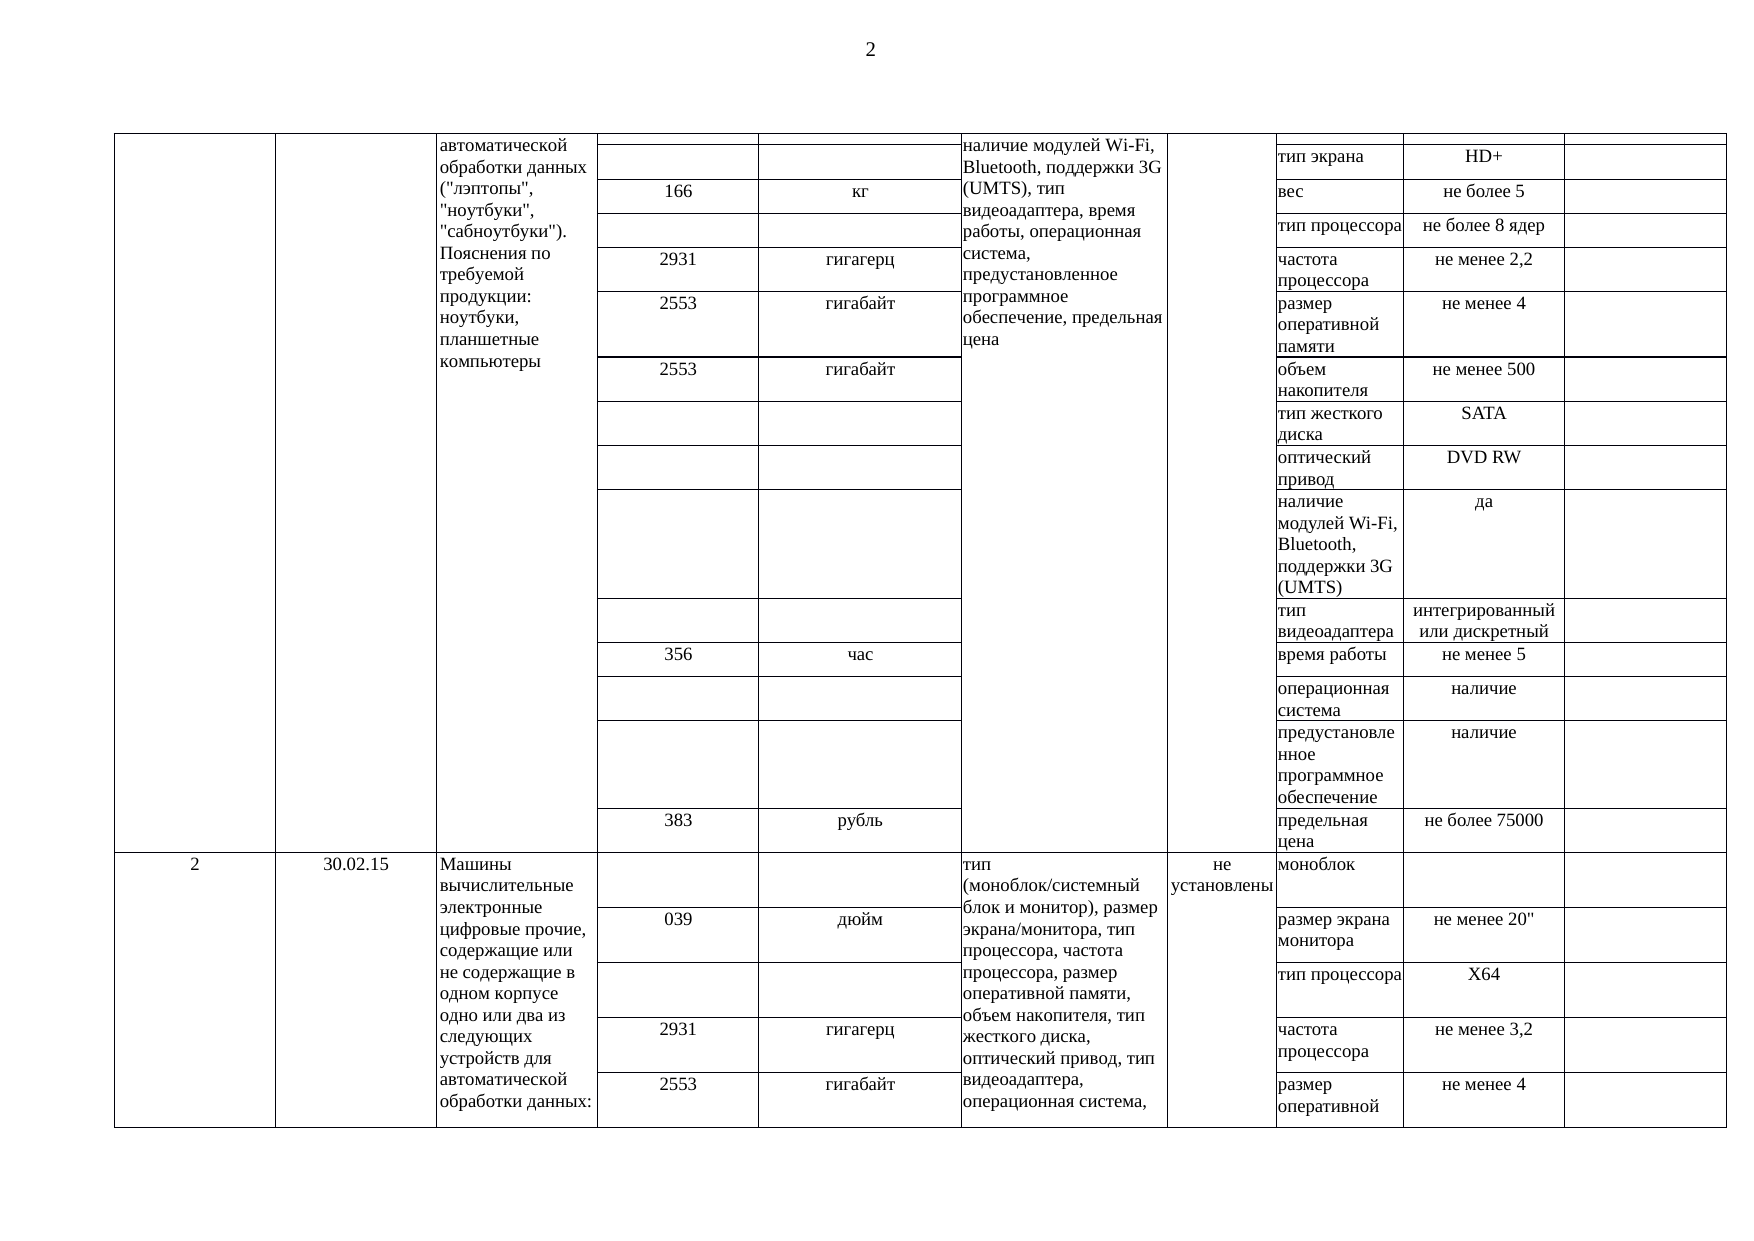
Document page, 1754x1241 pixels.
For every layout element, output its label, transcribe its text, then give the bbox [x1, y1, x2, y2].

table_cell тип процессора [1277, 214, 1403, 247]
table_cell [759, 446, 961, 489]
table_cell [1565, 358, 1726, 401]
table_cell Машины вычислительные электронные цифровые прочие, содержащие или не содержащие в одном корпусе одно или два из следующих устройств для автоматической обработки данных: запоминающие устройства, устройства ввода, устройства вывода. Пояснения по требуемой продукции: компьютеры персональные настольные, рабочие станции вывода [437, 853, 597, 1127]
table_cell предельная цена [1277, 809, 1403, 852]
table_cell гигагерц [759, 248, 961, 291]
table_cell 2553 [598, 292, 758, 356]
table_cell не более 5 [1404, 180, 1564, 212]
table_cell DVD RW [1404, 446, 1564, 489]
table_cell [1565, 643, 1726, 676]
table_cell 2931 [598, 1018, 758, 1072]
table_cell [598, 853, 758, 907]
table_cell не менее 5 [1404, 643, 1564, 676]
table_cell наличие модулей Wi-Fi, Bluetooth, поддержки 3G (UMTS) [1277, 490, 1403, 598]
table_cell [1565, 180, 1726, 212]
table_cell тип (моноблок/системный блок и монитор), размер экрана/монитора, тип процессора, частота процессора, размер оперативной памяти, объем накопителя, тип жесткого диска, оптический привод, тип видеоадаптера, операционная система, предустановленное программное обеспечение, предельная цена [962, 853, 1167, 1127]
table_cell [759, 677, 961, 720]
table_cell HD+ [1404, 145, 1564, 178]
table_cell [1565, 599, 1726, 642]
table_cell [1565, 677, 1726, 720]
table_cell [1565, 402, 1726, 445]
table_cell не более 8 ядер [1404, 214, 1564, 247]
table_cell 2931 [598, 248, 758, 291]
table_cell [1565, 248, 1726, 291]
table_cell не менее 4 [1404, 292, 1564, 356]
table_cell Х64 [1404, 963, 1564, 1017]
table_cell 2 [115, 853, 275, 1127]
table_cell [1565, 809, 1726, 852]
table_cell да [1404, 490, 1564, 598]
table_cell частота процессора [1277, 248, 1403, 291]
table_cell гигабайт [759, 292, 961, 356]
table_cell частота процессора [1277, 1018, 1403, 1072]
table_cell [1565, 1073, 1726, 1127]
table_cell не менее 2,2 [1404, 248, 1564, 291]
table_cell предустановленное программное обеспечение [1277, 721, 1403, 807]
table_cell [1565, 134, 1726, 144]
table_cell наличие [1404, 677, 1564, 720]
table_cell 039 [598, 908, 758, 962]
table_cell [759, 490, 961, 598]
table_cell оптический привод [1277, 446, 1403, 489]
table_cell [1565, 214, 1726, 247]
table_cell [759, 214, 961, 247]
table_cell [598, 145, 758, 178]
table_cell дюйм [759, 908, 961, 962]
table_cell тип жесткого диска [1277, 402, 1403, 445]
table_cell тип процессора [1277, 963, 1403, 1017]
table_cell [598, 490, 758, 598]
table_cell [1565, 490, 1726, 598]
table_cell время работы [1277, 643, 1403, 676]
table_cell моноблок [1277, 853, 1403, 907]
table_cell [1565, 908, 1726, 962]
table_cell [759, 721, 961, 807]
table_cell [1565, 963, 1726, 1017]
table_cell не менее 3,2 [1404, 1018, 1564, 1072]
table_cell не более 75000 [1404, 809, 1564, 852]
table_cell SATA [1404, 402, 1564, 445]
table_cell [598, 446, 758, 489]
table_cell операционная система [1277, 677, 1403, 720]
table_cell час [759, 643, 961, 676]
table_cell размер оперативной памяти [1277, 292, 1403, 356]
table_cell [759, 853, 961, 907]
table_cell [1565, 292, 1726, 356]
table_cell 2553 [598, 358, 758, 401]
table_cell не установлены [1168, 853, 1276, 1127]
table_cell [598, 677, 758, 720]
table_cell [759, 402, 961, 445]
table_cell тип видеоадаптера [1277, 599, 1403, 642]
table_cell 2553 [598, 1073, 758, 1127]
table_cell интегрированный или дискретный [1404, 599, 1564, 642]
table_cell гигабайт [759, 358, 961, 401]
table_cell кг [759, 180, 961, 212]
table_cell гигабайт [759, 1073, 961, 1127]
table_cell не менее 20" [1404, 908, 1564, 962]
table_cell [1404, 853, 1564, 907]
table_cell [1565, 145, 1726, 178]
table_cell 30.02.15 [276, 853, 436, 1127]
table_cell [759, 599, 961, 642]
table_cell вес [1277, 180, 1403, 212]
table_cell [759, 963, 961, 1017]
table_cell [598, 721, 758, 807]
table_cell 383 [598, 809, 758, 852]
table_cell [1565, 446, 1726, 489]
table_cell объем накопителя [1277, 358, 1403, 401]
table_cell [598, 599, 758, 642]
table_cell [598, 402, 758, 445]
table_cell не менее 4 [1404, 1073, 1564, 1127]
table_cell гигагерц [759, 1018, 961, 1072]
table_cell [598, 963, 758, 1017]
table_cell [1565, 1018, 1726, 1072]
table_cell размер экрана монитора [1277, 908, 1403, 962]
table_cell [1565, 721, 1726, 807]
table_cell 166 [598, 180, 758, 212]
table_cell 356 [598, 643, 758, 676]
table_cell [759, 145, 961, 178]
table_cell не менее 500 [1404, 358, 1564, 401]
table_cell тип экрана [1277, 145, 1403, 178]
table_cell наличие [1404, 721, 1564, 807]
table_cell [598, 214, 758, 247]
table_cell рубль [759, 809, 961, 852]
table_cell [1565, 853, 1726, 907]
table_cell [1277, 1073, 1403, 1127]
